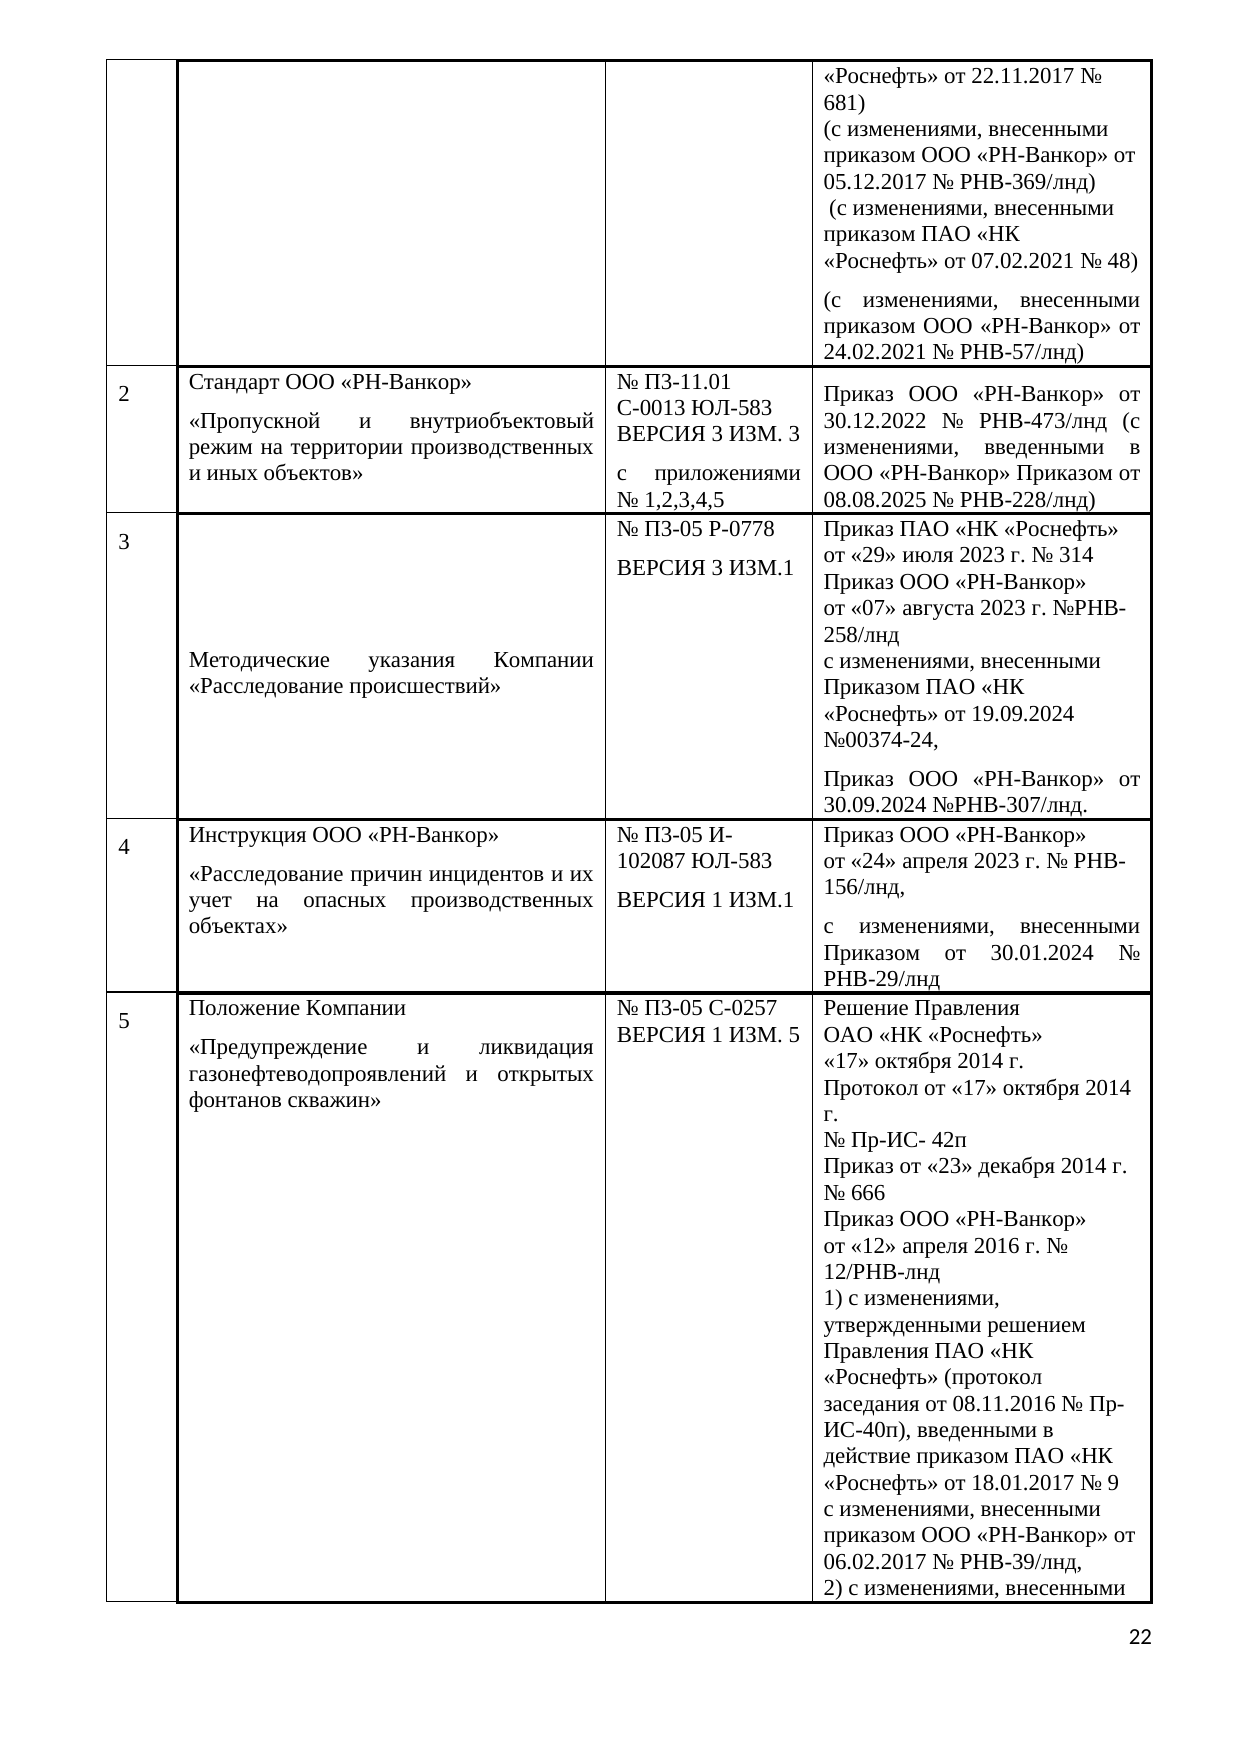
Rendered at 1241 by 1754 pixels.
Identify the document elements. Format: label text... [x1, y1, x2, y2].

table_cell 4 [107, 819, 176, 991]
table_cell Стандарт ООО «РН-Ванкор» «Пропускной и внутриобъектовый режим на территории производственных и иных объектов» [179, 368, 605, 512]
table_cell Методические указания Компании «Расследование происшествий» [179, 515, 605, 818]
table_cell Приказ ООО «РН-Ванкор» от 30.12.2022 № РНВ-473/лнд (с изменениями, введенными в ООО «РН-Ванкор» Приказом от 08.08.2025 № РНВ-228/лнд) [813, 368, 1150, 512]
table_cell Инструкция ООО «РН-Ванкор» «Расследование причин инцидентов и их учет на опасных производственных объектах» [179, 821, 605, 991]
table_cell № П3-11.01 С-0013 ЮЛ-583 ВЕРСИЯ 3 ИЗМ. 3 с приложениями № 1,2,3,4,5 [606, 368, 812, 512]
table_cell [179, 995, 605, 1601]
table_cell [606, 62, 812, 365]
table_cell № П3-05 И-102087 ЮЛ-583 ВЕРСИЯ 1 ИЗМ.1 [606, 821, 812, 991]
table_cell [813, 62, 1150, 365]
table_cell 2 [107, 366, 176, 512]
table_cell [813, 995, 1150, 1601]
table_cell Приказ ООО «РН-Ванкор» от «24» апреля 2023 г. № РНВ-156/лнд, с изменениями, внесенными Приказом от 30.01.2024 № РНВ-29/лнд [813, 821, 1150, 991]
table_cell 3 [107, 513, 176, 818]
table_cell Приказ ПАО «НК «Роснефть» от «29» июля 2023 г. № 314 Приказ ООО «РН-Ванкор» от «07» августа 2023 г. №РНВ-258/лнд с изменениями, внесенными Приказом ПАО «НК «Роснефть» от 19.09.2024 №00374-24, Приказ ООО «РН-Ванкор» от 30.09.2024 №РНВ-307/лнд. [813, 515, 1150, 818]
table_cell № П3-05 Р-0778 ВЕРСИЯ 3 ИЗМ.1 [606, 515, 812, 818]
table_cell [606, 995, 812, 1601]
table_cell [179, 62, 605, 365]
table_cell 1 [107, 60, 176, 365]
table_cell 5 [107, 993, 176, 1601]
